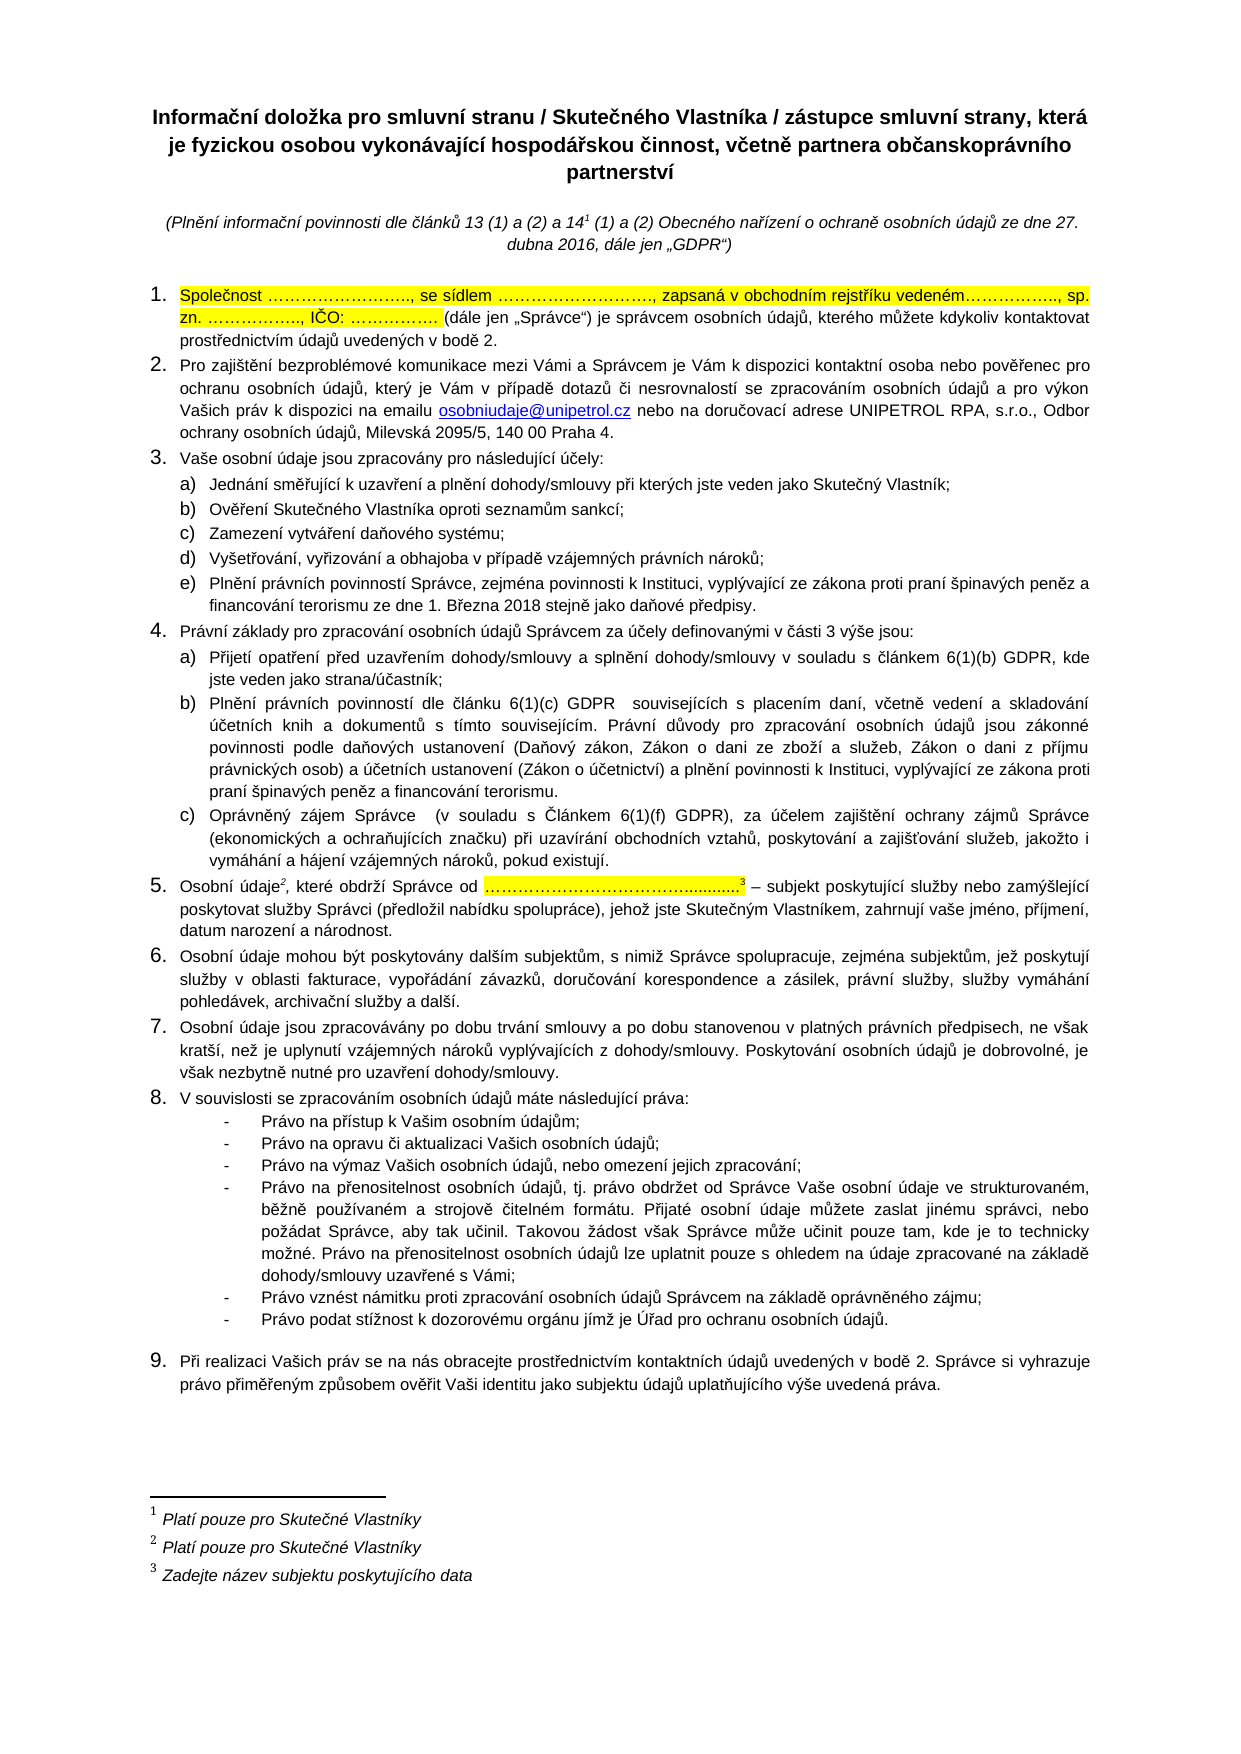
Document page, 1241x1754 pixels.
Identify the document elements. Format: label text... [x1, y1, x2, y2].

list Vaše osobní údaje jsou zpracovány pro následující účely: [150, 445, 1090, 469]
list Jednání směřující k uzavření a plnění dohody/smlouvy při kterých jste veden jako Skutečný Vlastník; [179, 472, 1090, 494]
list Právo na výmaz Vašich osobních údajů, nebo omezení jejich zpracování; [224, 1156, 1090, 1175]
list Přijetí opatření před uzavřením dohody/smlouvy a splnění dohody/smlouvy v souladu s článkem 6(1)(b) GDPR, kde jste veden jako strana/účastník; [179, 646, 1090, 689]
list Osobní údaje mohou být poskytovány dalším subjektům, s nimiž Správce spolupracuje, zejména subjektům, jež poskytují služby v oblasti fakturace, vypořádání závazků, doručování korespondence a zásilek, právní služby, služby vymáhání pohledávek, archivační služby a další. [150, 943, 1090, 1011]
list Právní základy pro zpracování osobních údajů Správcem za účely definovanými v části 3 výše jsou: [150, 618, 1090, 642]
list Vyšetřování, vyřizování a obhajoba v případě vzájemných právních nároků; [179, 547, 1090, 568]
list Zamezení vytváření daňového systému; [179, 522, 1090, 544]
list Plnění právních povinností Správce, zejména povinnosti k Instituci, vyplývající ze zákona proti praní špinavých peněz a financování terorismu ze dne 1. Března 2018 stejně jako daňové předpisy. [179, 572, 1090, 615]
list Plnění právních povinností dle článku 6(1)(c) GDPR souvisejících s placením daní, včetně vedení a skladování účetních knih a dokumentů s tímto souvisejícím. Právní důvody pro zpracování osobních údajů jsou zákonné povinnosti podle daňových ustanovení (Daňový zákon, Zákon o dani ze zboží a služeb, Zákon o dani z příjmu právnických osob) a účetních ustanovení (Zákon o účetnictví) a plnění povinnosti k Instituci, vyplývající ze zákona proti praní špinavých peněz a financování terorismu. [179, 692, 1090, 801]
list Při realizaci Vašich práv se na nás obracejte prostřednictvím kontaktních údajů uvedených v bodě 2. Správce si vyhrazuje právo přiměřeným způsobem ověřit Vaši identitu jako subjektu údajů uplatňujícího výše uvedená práva. [150, 1348, 1090, 1393]
list Právo vznést námitku proti zpracování osobních údajů Správcem na základě oprávněného zájmu; [224, 1288, 1090, 1307]
list Právo na přenositelnost osobních údajů, tj. právo obdržet od Správce Vaše osobní údaje ve strukturovaném, běžně používaném a strojově čitelném formátu. Přijaté osobní údaje můžete zaslat jinému správci, nebo požádat Správce, aby tak učinil. Takovou žádost však Správce může učinit pouze tam, kde je to technicky možné. Právo na přenositelnost osobních údajů lze uplatnit pouze s ohledem na údaje zpracované na základě dohody/smlouvy uzavřené s Vámi; [224, 1178, 1090, 1285]
list Oprávněný zájem Správce (v souladu s Článkem 6(1)(f) GDPR), za účelem zajištění ochrany zájmů Správce (ekonomických a ochraňujících značku) při uzavírání obchodních vztahů, poskytování a zajišťování služeb, jakožto i vymáhání a hájení vzájemných nároků, pokud existují. [179, 804, 1090, 870]
list Osobní údaje jsou zpracovávány po dobu trvání smlouvy a po dobu stanovenou v platných právních předpisech, ne však kratší, než je uplynutí vzájemných nároků vyplývajících z dohody/smlouvy. Poskytování osobních údajů je dobrovolné, je však nezbytně nutné pro uzavření dohody/smlouvy. [150, 1014, 1090, 1082]
list Pro zajištění bezproblémové komunikace mezi Vámi a Správcem je Vám k dispozici kontaktní osoba nebo pověřenec pro ochranu osobních údajů, který je Vám v případě dotazů či nesrovnalostí se zpracováním osobních údajů a pro výkon Vašich práv k dispozici na emailu osobniudaje@unipetrol.cz nebo na doručovací adrese UNIPETROL RPA, s.r.o., Odbor ochrany osobních údajů, Milevská 2095/5, 140 00 Praha 4. [150, 352, 1090, 442]
list Osobní údaje, které obdrží Správce od ………………………………............ – subjekt poskytující služby nebo zamýšlející poskytovat služby Správci (předložil nabídku spolupráce), jehož jste Skutečným Vlastníkem, zahrnují vaše jméno, příjmení, datum narození a národnost. [150, 872, 1090, 940]
text Informační doložka pro smluvní stranu / Skutečného Vlastníka / zástupce smluvní strany, která je fyzickou osobou vykonávající hospodářskou činnost, včetně partnera občanskoprávního partnerství [150, 105, 1090, 184]
list Právo na přístup k Vašim osobním údajům; [224, 1112, 1090, 1131]
list Společnost …………………….., se sídlem ………………………., zapsaná v obchodním rejstříku vedeném…………….., sp. zn. …………….., IČO: ……………. (dále jen „Správce“) je správcem osobních údajů, kterého můžete kdykoliv kontaktovat prostřednictvím údajů uvedených v bodě 2. [150, 282, 1090, 349]
list Ověření Skutečného Vlastníka oproti seznamům sankcí; [179, 497, 1090, 519]
list Právo na opravu či aktualizaci Vašich osobních údajů; [224, 1134, 1090, 1153]
text (Plnění informační povinnosti dle článků 13 (1) a (2) a 14 (1) a (2) Obecného nařízení o ochraně osobních údajů ze dne 27. dubna 2016, dále jen „GDPR“) [150, 213, 1090, 254]
list Právo podat stížnost k dozorovému orgánu jímž je Úřad pro ochranu osobních údajů. [224, 1310, 1090, 1329]
list V souvislosti se zpracováním osobních údajů máte následující práva: [150, 1085, 1090, 1109]
